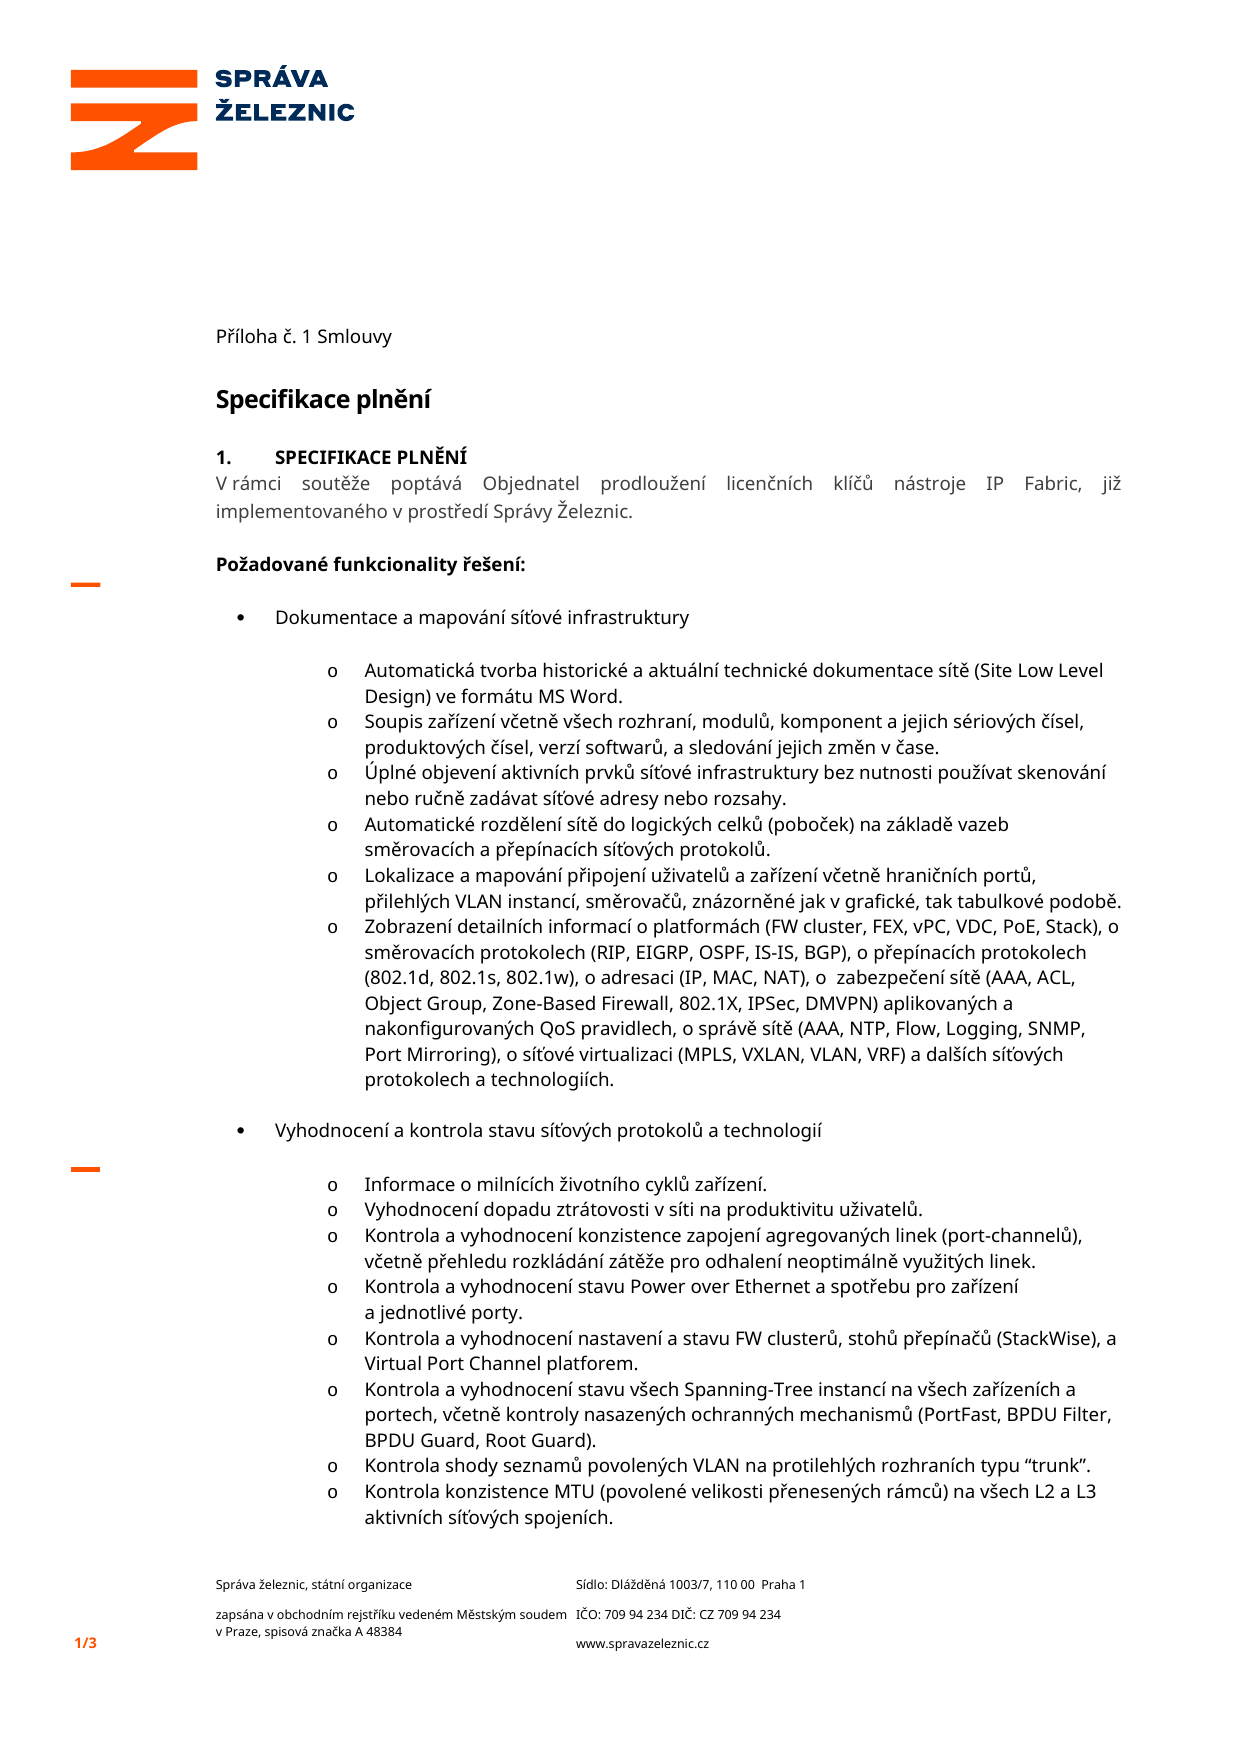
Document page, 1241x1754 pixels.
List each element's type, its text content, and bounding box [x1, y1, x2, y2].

text Požadované funkcionality řešení: [216, 551, 1122, 577]
list Kontrola konzistence MTU (povolené velikosti přenesených rámců) na všech L2 a L3 aktivních síťových spojeních. [327, 1478, 1122, 1530]
list Informace o milnících životního cyklů zařízení. [327, 1171, 1122, 1197]
list Úplné objevení aktivních prvků síťové infrastruktury bez nutnosti používat skenování nebo ručně zadávat síťové adresy nebo rozsahy. [327, 760, 1122, 811]
list Kontrola a vyhodnocení nastavení a stavu FW clusterů, stohů přepínačů (StackWise), a Virtual Port Channel platforem. [327, 1325, 1122, 1376]
list Kontrola a vyhodnocení stavu všech Spanning-Tree instancí na všech zařízeních a portech, včetně kontroly nasazených ochranných mechanismů (PortFast, BPDU Filter, BPDU Guard, Root Guard). [327, 1376, 1122, 1453]
list Soupis zařízení včetně všech rozhraní, modulů, komponent a jejich sériových čísel, produktových čísel, verzí softwarů, a sledování jejich změn v čase. [327, 708, 1122, 760]
list Automatická tvorba historické a aktuální technické dokumentace sítě (Site Low Level Design) ve formátu MS Word. [327, 657, 1122, 708]
list Automatické rozdělení sítě do logických celků (poboček) na základě vazeb směrovacích a přepínacích síťových protokolů. [327, 811, 1122, 862]
text Příloha č. 1 Smlouvy [216, 323, 1122, 349]
list Kontrola a vyhodnocení konzistence zapojení agregovaných linek (port-channelů), včetně přehledu rozkládání zátěže pro odhalení neoptimálně využitých linek. [327, 1222, 1122, 1273]
list Vyhodnocení dopadu ztrátovosti v síti na produktivitu uživatelů. [327, 1197, 1122, 1222]
text V rámci soutěže poptává Objednatel prodloužení licenčních klíčů nástroje IP Fabric, již implementovaného v prostředí Správy Železnic. [216, 470, 1122, 524]
list Vyhodnocení a kontrola stavu síťových protokolů a technologií [237, 1118, 1122, 1143]
list Specifikace PLnění [216, 444, 1122, 470]
list Kontrola a vyhodnocení stavu Power over Ethernet a spotřebu pro zařízení a jednotlivé porty. [327, 1273, 1122, 1325]
subtitle Specifikace plnění [216, 382, 1122, 416]
list Kontrola shody seznamů povolených VLAN na protilehlých rozhraních typu “trunk”. [327, 1453, 1122, 1478]
list Lokalizace a mapování připojení uživatelů a zařízení včetně hraničních portů, přilehlých VLAN instancí, směrovačů, znázorněné jak v grafické, tak tabulkové podobě. [327, 862, 1122, 913]
list Dokumentace a mapování síťové infrastruktury [237, 604, 1122, 630]
list Zobrazení detailních informací o platformách (FW cluster, FEX, vPC, VDC, PoE, Stack), o směrovacích protokolech (RIP, EIGRP, OSPF, IS-IS, BGP), o přepínacích protokolech (802.1d, 802.1s, 802.1w), o adresaci (IP, MAC, NAT), o zabezpečení sítě (AAA, ACL, Object Group, Zone-Based Firewall, 802.1X, IPSec, DMVPN) aplikovaných a nakonfigurovaných QoS pravidlech, o správě sítě (AAA, NTP, Flow, Logging, SNMP, Port Mirroring), o síťové virtualizaci (MPLS, VXLAN, VLAN, VRF) a dalších síťových protokolech a technologiích. [327, 913, 1122, 1092]
